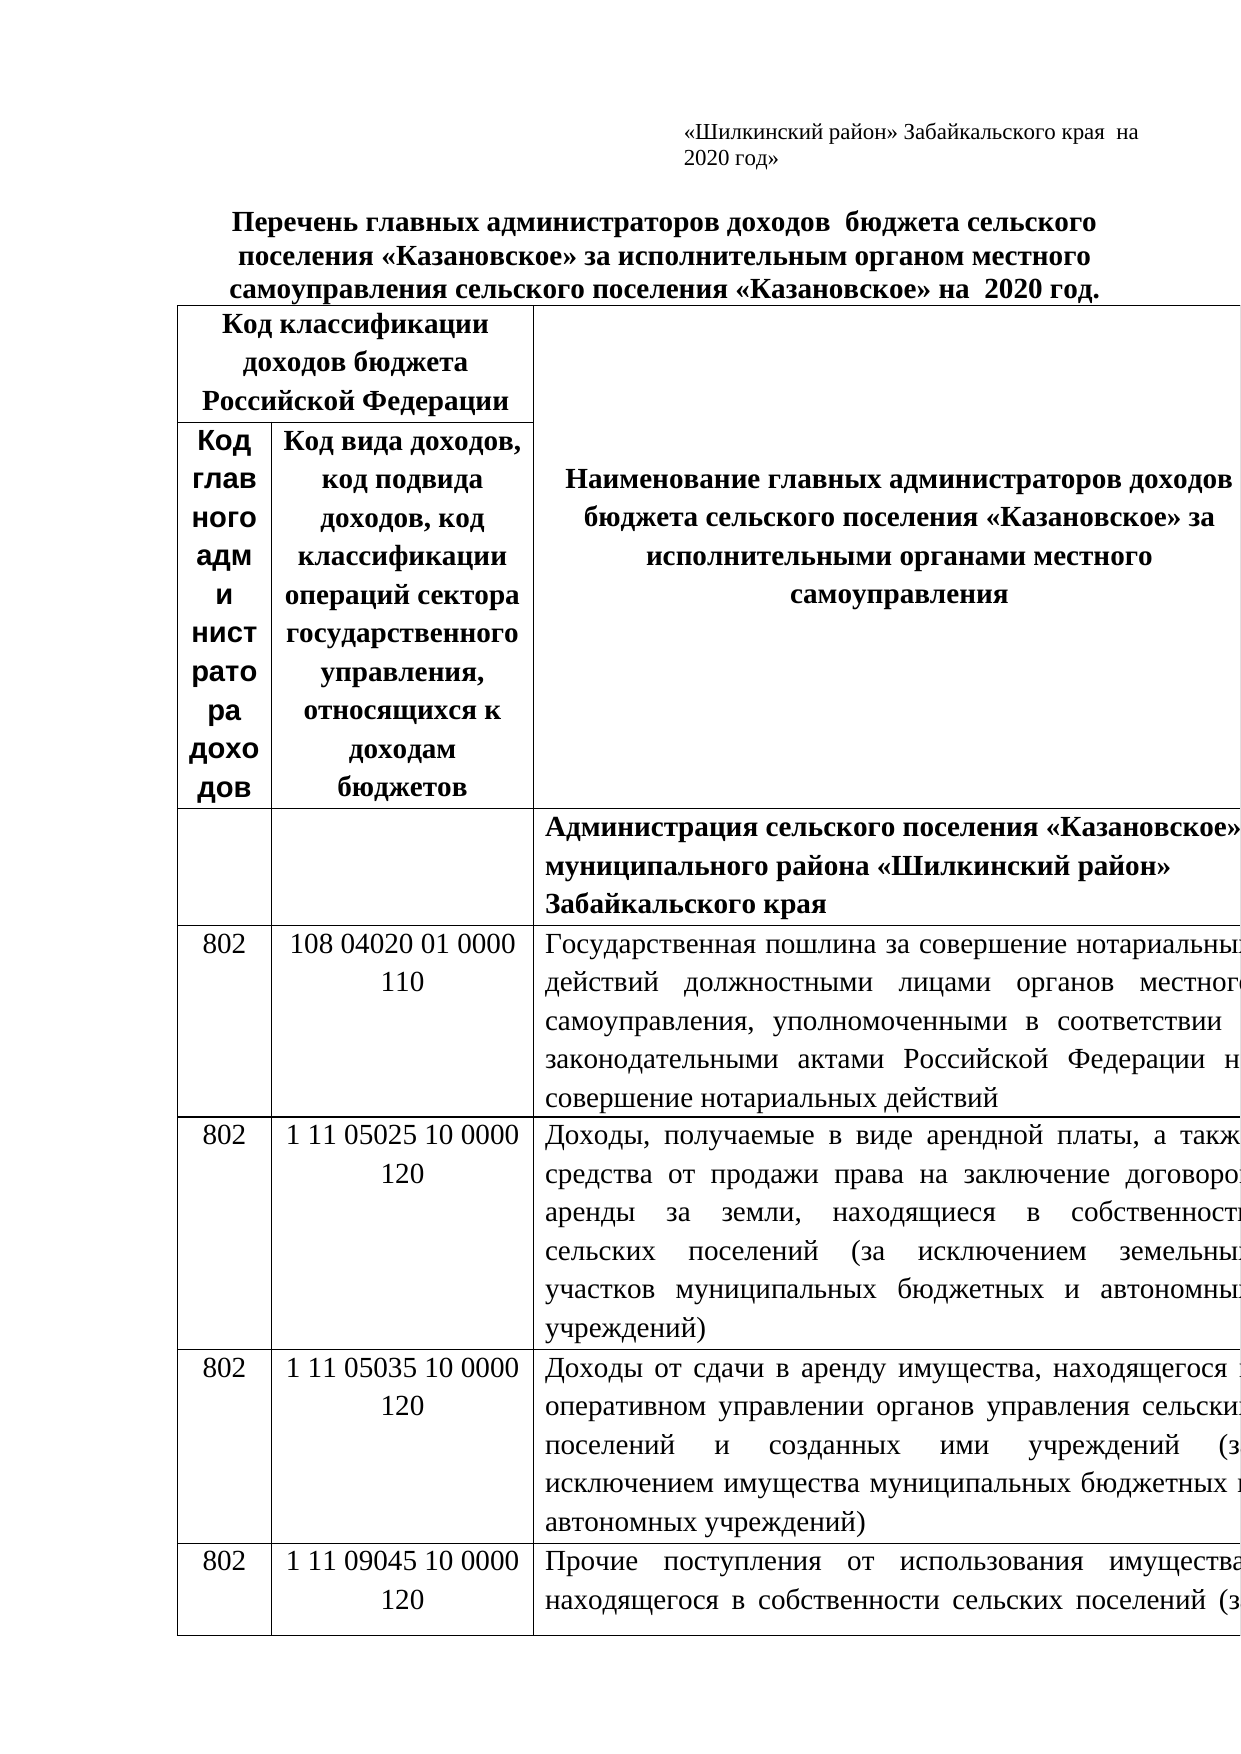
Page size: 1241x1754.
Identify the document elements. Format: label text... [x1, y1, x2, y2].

table_cell Код глав ного адми нист ратора дохо дов [178, 423, 271, 808]
table_cell Код вида доходов, код подвида доходов, код классификации операций сектора государственного управления, относящихся к доходам бюджетов [272, 423, 533, 808]
table_cell 802 [178, 1544, 271, 1635]
table_cell 802 [178, 926, 271, 1116]
table_header Код классификации доходов бюджета Российской Федерации [178, 306, 533, 422]
table_cell 802 [178, 1350, 271, 1542]
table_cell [272, 1544, 533, 1635]
table_cell [272, 809, 533, 925]
table_cell Администрация сельского поселения «Казановское» муниципального района «Шилкинский район» Забайкальского края [534, 809, 1240, 925]
table_cell Доходы от сдачи в аренду имущества, находящегося в оперативном управлении органов управления сельских поселений и созданных ими учреждений (за исключением имущества муниципальных бюджетных и автономных учреждений) [534, 1350, 1240, 1542]
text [683, 118, 1152, 171]
table_cell 1 11 05035 10 0000 120 [272, 1350, 533, 1542]
table_cell [178, 809, 271, 925]
table_header Наименование главных администраторов доходов бюджета сельского поселения «Казановское» за исполнительными органами местного самоуправления [534, 306, 1240, 808]
table_cell 802 [178, 1118, 271, 1349]
table_cell Доходы, получаемые в виде арендной платы, а также средства от продажи права на заключение договоров аренды за земли, находящиеся в собственности сельских поселений (за исключением земельных участков муниципальных бюджетных и автономных учреждений) [534, 1118, 1240, 1349]
table_cell 1 11 05025 10 0000 120 [272, 1118, 533, 1349]
table_cell 108 04020 01 0000 110 [272, 926, 533, 1116]
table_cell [534, 1544, 1240, 1635]
table_cell Государственная пошлина за совершение нотариальных действий должностными лицами органов местного самоуправления, уполномоченными в соответствии с законодательными актами Российской Федерации на совершение нотариальных действий [534, 926, 1240, 1116]
text Перечень главных администраторов доходов бюджета сельского поселения «Казановское» за исполнительным органом местного самоуправления сельского поселения «Казановское» на 2020 год. [177, 204, 1152, 305]
